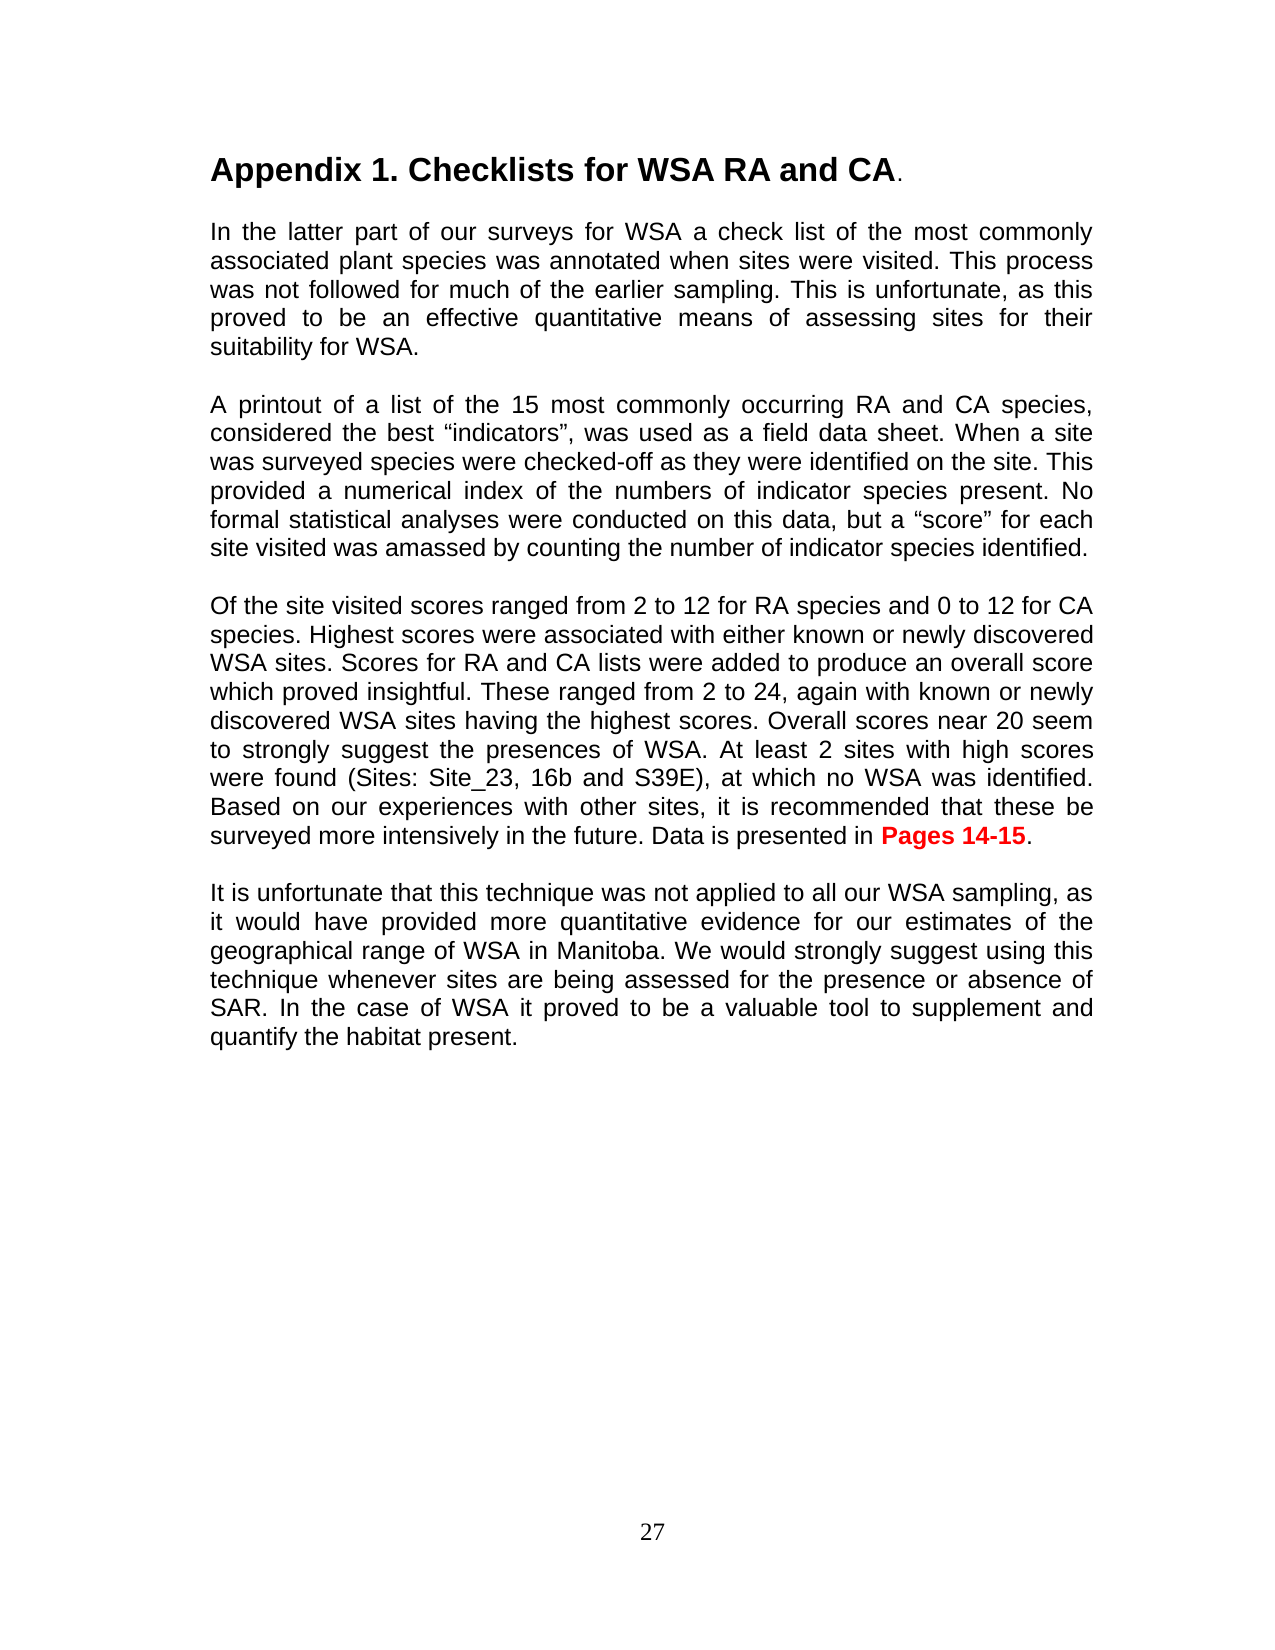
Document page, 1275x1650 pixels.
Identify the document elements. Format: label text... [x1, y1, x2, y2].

text Appendix 1. Checklists for WSA RA and CA. [210, 150, 1095, 188]
text In the latter part of our surveys for WSA a check list of the most commonly associated plant species was annotated when sites were visited. This process was not followed for much of the earlier sampling. This is unfortunate, as this proved to be an effective quantitative means of assessing sites for their suitability for WSA. [210, 217, 1095, 361]
text Of the site visited scores ranged from 2 to 12 for RA species and 0 to 12 for CA species. Highest scores were associated with either known or newly discovered WSA sites. Scores for RA and CA lists were added to produce an overall score which proved insightful. These ranged from 2 to 24, again with known or newly discovered WSA sites having the highest scores. Overall scores near 20 seem to strongly suggest the presences of WSA. At least 2 sites with high scores were found (Sites: Site_23, 16b and S39E), at which no WSA was identified. Based on our experiences with other sites, it is recommended that these be surveyed more intensively in the future. Data is presented in Pages 14-15. [210, 591, 1095, 850]
text It is unfortunate that this technique was not applied to all our WSA sampling, as it would have provided more quantitative evidence for our estimates of the geographical range of WSA in Manitoba. We would strongly suggest using this technique whenever sites are being assessed for the presence or absence of SAR. In the case of WSA it proved to be a valuable tool to supplement and quantify the habitat present. [210, 878, 1095, 1051]
text A printout of a list of the 15 most commonly occurring RA and CA species, considered the best “indicators”, was used as a field data sheet. When a site was surveyed species were checked-off as they were identified on the site. This provided a numerical index of the numbers of indicator species present. No formal statistical analyses were conducted on this data, but a “score” for each site visited was amassed by counting the number of indicator species identified. [210, 390, 1095, 562]
